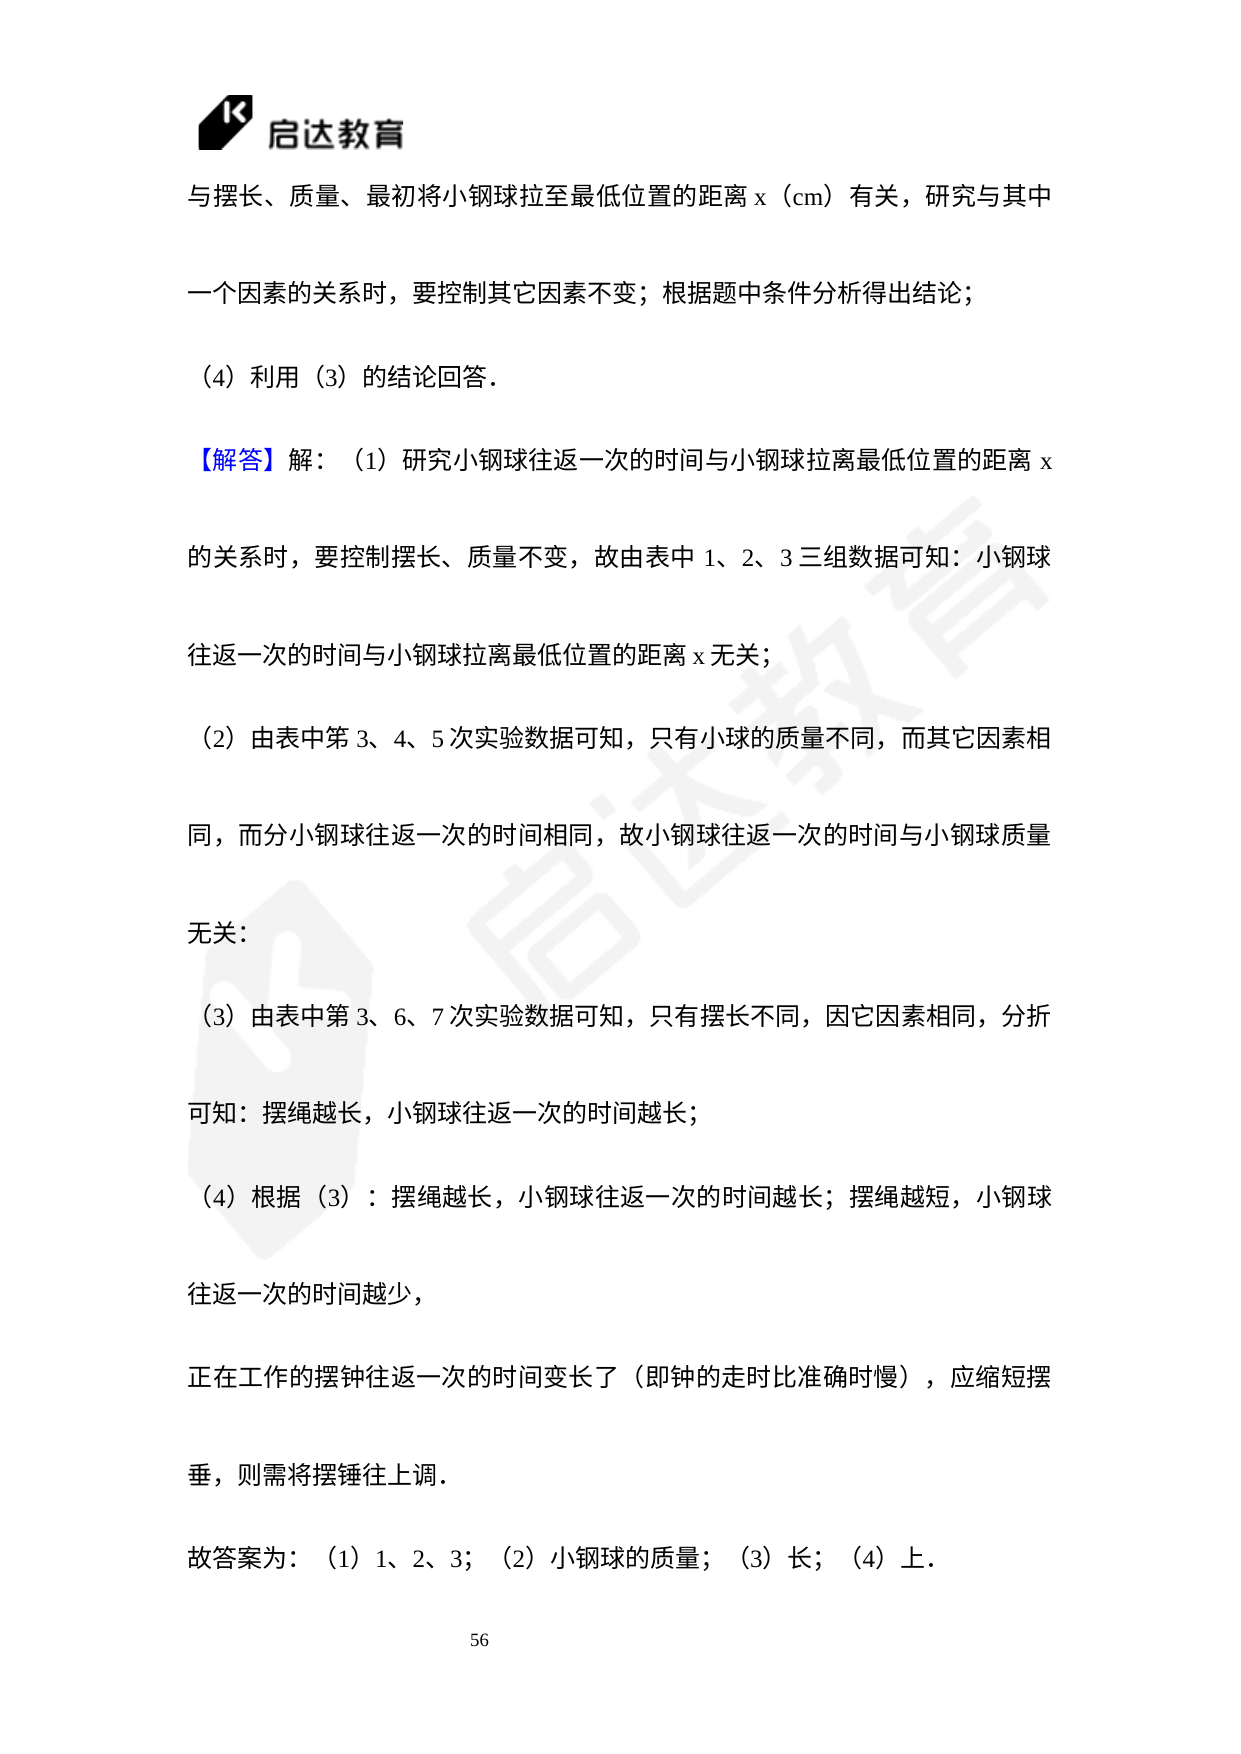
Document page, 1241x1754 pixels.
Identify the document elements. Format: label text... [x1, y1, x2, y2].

text 正在工作的摆钟往返一次的时间变长了（即钟的走时比准确时慢），应缩短摆垂，则需将摆锤往上调． [187, 1343, 1053, 1506]
picture [198, 95, 404, 150]
text 故答案为：（1）1、2、3；（2）小钢球的质量；（3）长；（4）上． [187, 1524, 1053, 1589]
text （4）利用（3）的结论回答． [187, 343, 1053, 408]
text 【解答】解：（1）研究小钢球往返一次的时间与小钢球拉离最低位置的距离x的关系时，要控制摆长、质量不变，故由表中 1、2、3三组数据可知：小钢球往返一次的时间与小钢球拉离最低位置的距离x无关； [187, 426, 1053, 686]
text （4）根据（3）：摆绳越长，小钢球往返一次的时间越长；摆绳越短，小钢球往返一次的时间越少， [187, 1163, 1053, 1325]
text （2）由表中笫3、4、5次实验数据可知，只有小球的质量不同，而其它因素相同，而分小钢球往返一次的时间相同，故小钢球往返一次的时间与小钢球质量无关： [187, 704, 1053, 964]
text 【分析】（1）（2）（3）由表中数据可知，研究小钢球往返动一次的平均时间与摆长、质量、最初将小钢球拉至最低位置的距离x（cm）有关，研究与其中一个因素的关系时，要控制其它因素不变；根据题中条件分析得出结论； [187, 162, 1053, 324]
text （3）由表中第3、6、7次实验数据可知，只有摆长不同，因它因素相同，分折可知：摆绳越长，小钢球往返一次的时间越长； [187, 982, 1053, 1144]
